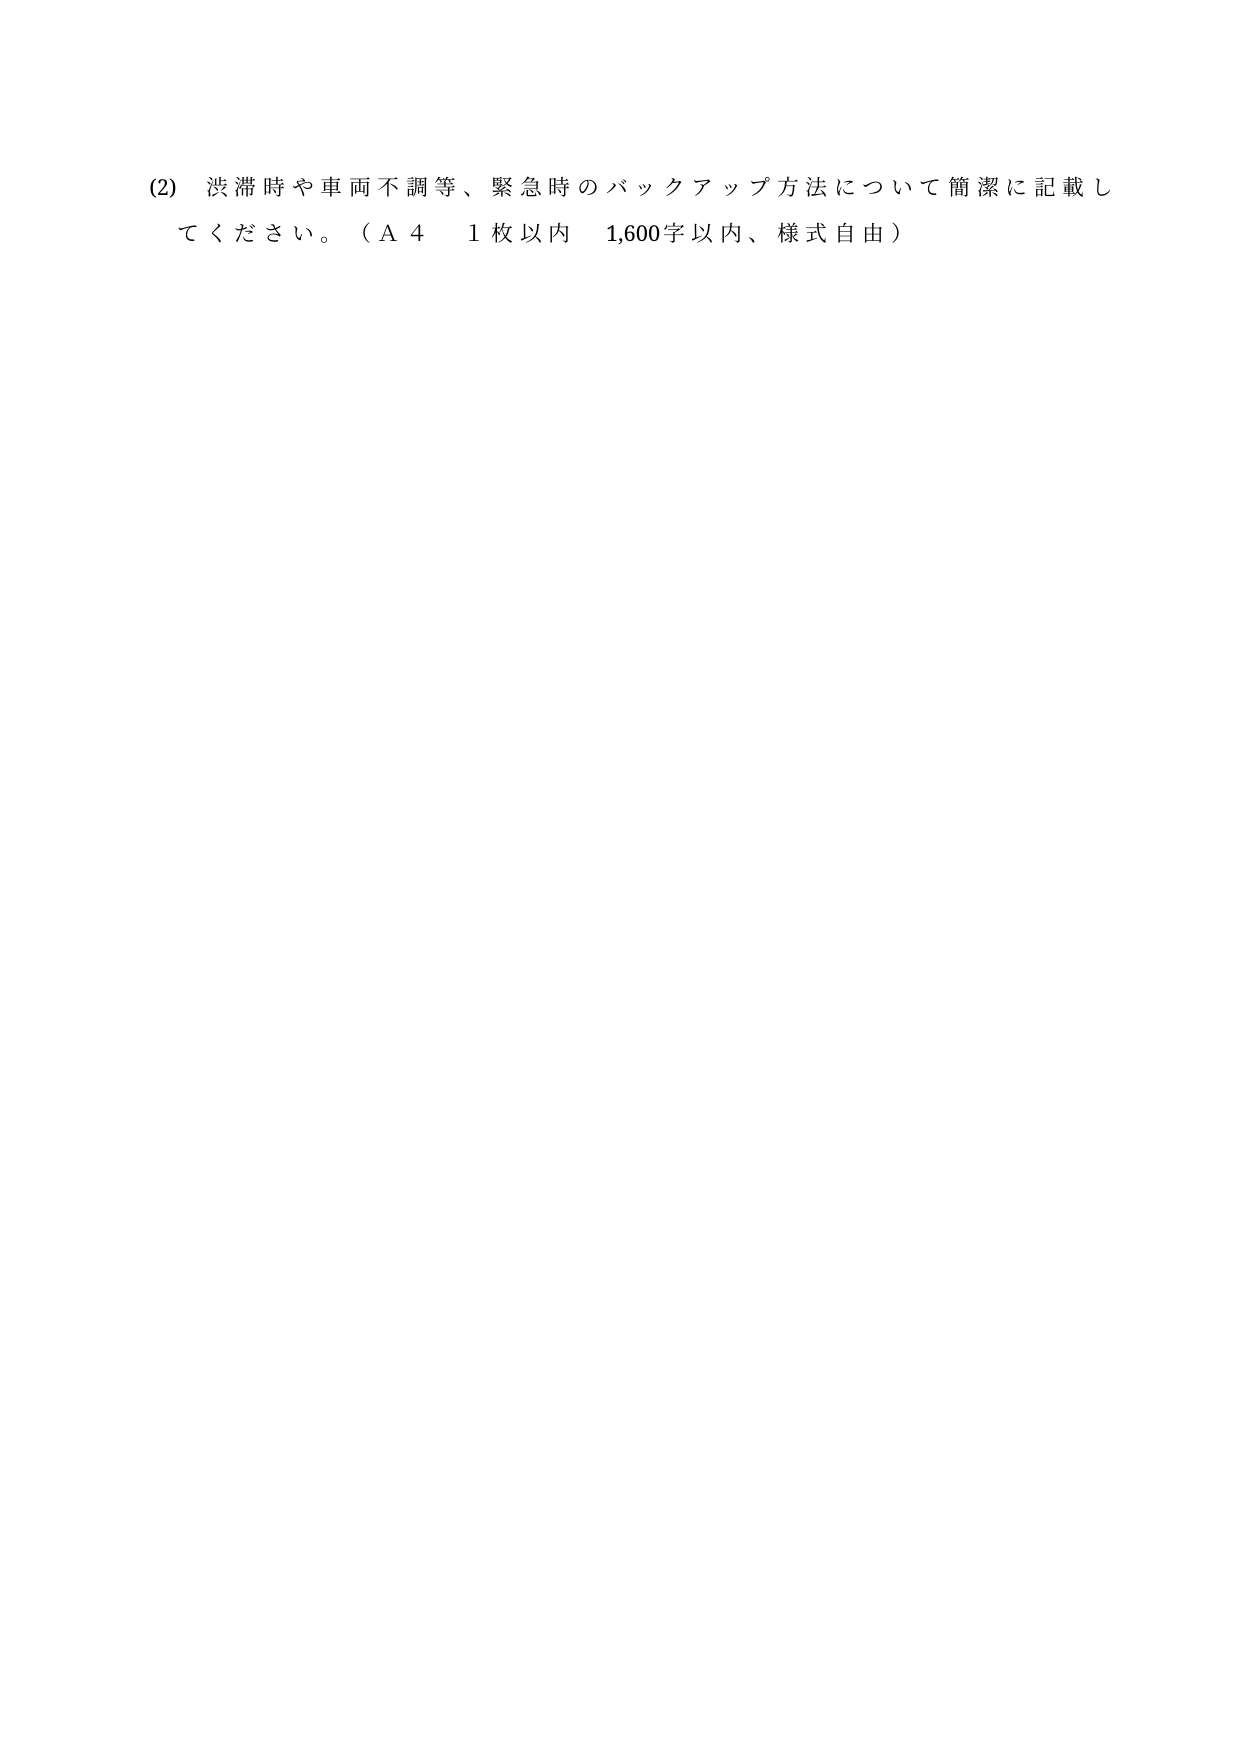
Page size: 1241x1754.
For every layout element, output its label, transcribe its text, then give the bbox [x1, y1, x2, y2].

text (2) 渋滞時や車両不調等、緊急時のバックアップ方法について簡潔に記載してください。（Ａ４ １枚以内 1,600字以内、様式自由） [121, 163, 1119, 254]
